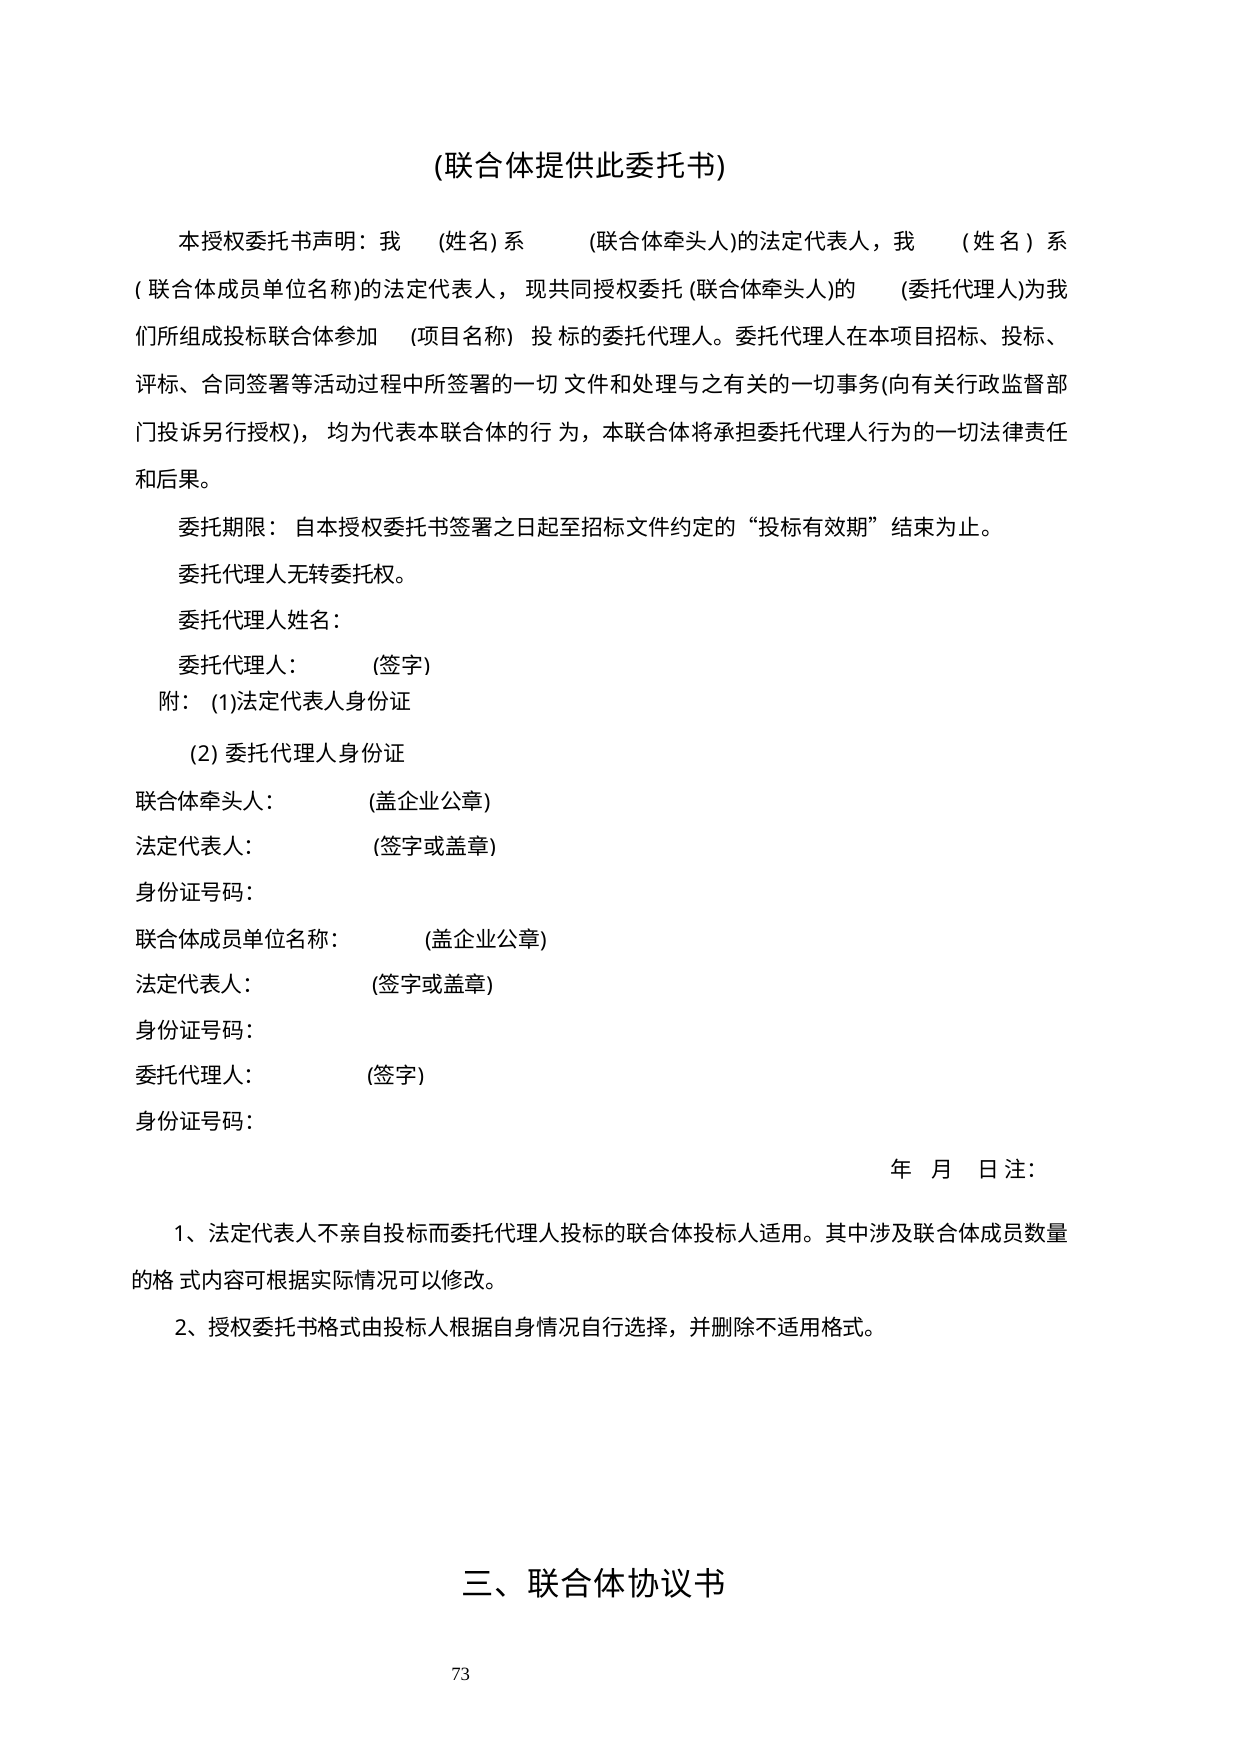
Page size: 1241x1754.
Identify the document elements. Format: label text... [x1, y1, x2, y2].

text 身份证号码： [135, 1015, 1071, 1044]
text 身份证号码： [135, 877, 1071, 906]
text 委托代理人姓名： [178, 603, 1071, 635]
text 法定代表人： (签字或盖章) [135, 970, 1071, 999]
text 1、法定代表人不亲自投标而委托代理人投标的联合体投标人适用。其中涉及联合体成员数量的格 式内容可根据实际情况可以修改。 [131, 1216, 1069, 1294]
text 联合体牵头人： (盖企业公章) [135, 784, 1071, 816]
text 委托期限： 自本授权委托书签署之日起至招标文件约定的“投标有效期”结束为止。 委托代理人无转委托权。 [178, 510, 1003, 588]
text 联合体成员单位名称： (盖企业公章) [135, 922, 1071, 954]
text (联合体提供此委托书) [434, 146, 1071, 184]
text 身份证号码： [135, 1106, 1071, 1135]
text 2、授权委托书格式由投标人根据自身情况自行选择，并删除不适用格式。 [131, 1310, 1071, 1342]
text 本授权委托书声明：我 (姓名) 系 (联合体牵头人)的法定代表人，我 (姓名) 系 ( 联合体成员单位名称)的法定代表人， 现共同授权委托 (联合体牵头人)的 (委托代理人)为我们所组成投标联合体参加 (项目名称) 投 标的委托代理人。委托代理人在本项目招标、投标、评标、合同签署等活动过程中所签署的一切 文件和处理与之有关的一切事务(向有关行政监督部门投诉另行授权)， 均为代表本联合体的行 为，本联合体将承担委托代理人行为的一切法律责任和后果。 [135, 224, 1068, 494]
text 委托代理人： (签字) [178, 651, 1071, 679]
text (2) 委托代理人身份证 [190, 739, 1071, 767]
text 委托代理人： (签字) [135, 1061, 1071, 1089]
text 三、联合体协议书 [461, 1561, 1071, 1604]
text 法定代表人： (签字或盖章) [135, 831, 1071, 860]
text 年 月 日 注： [135, 1152, 1069, 1183]
text 附： (1)法定代表人身份证 [158, 696, 1071, 739]
